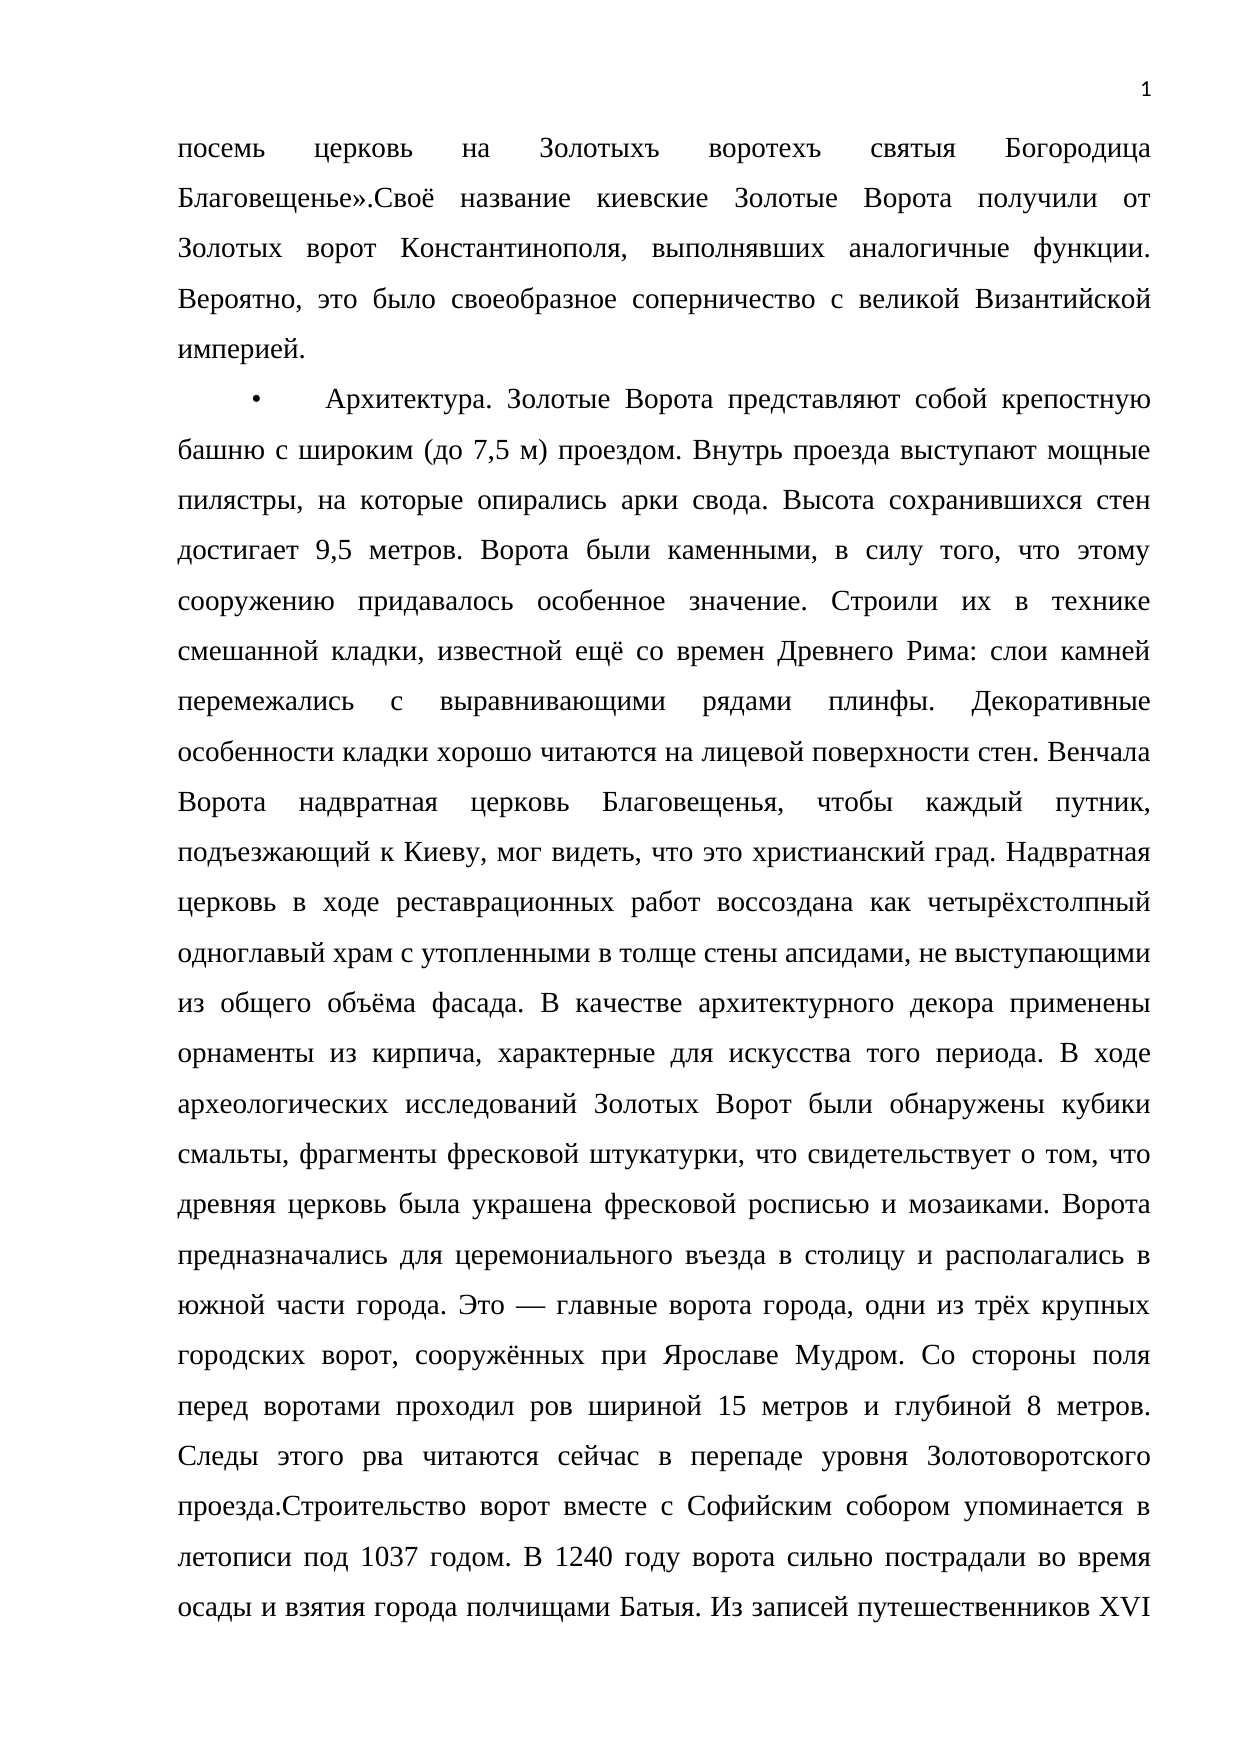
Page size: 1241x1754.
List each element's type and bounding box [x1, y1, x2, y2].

text [177, 130, 1152, 365]
text [177, 381, 1152, 1622]
